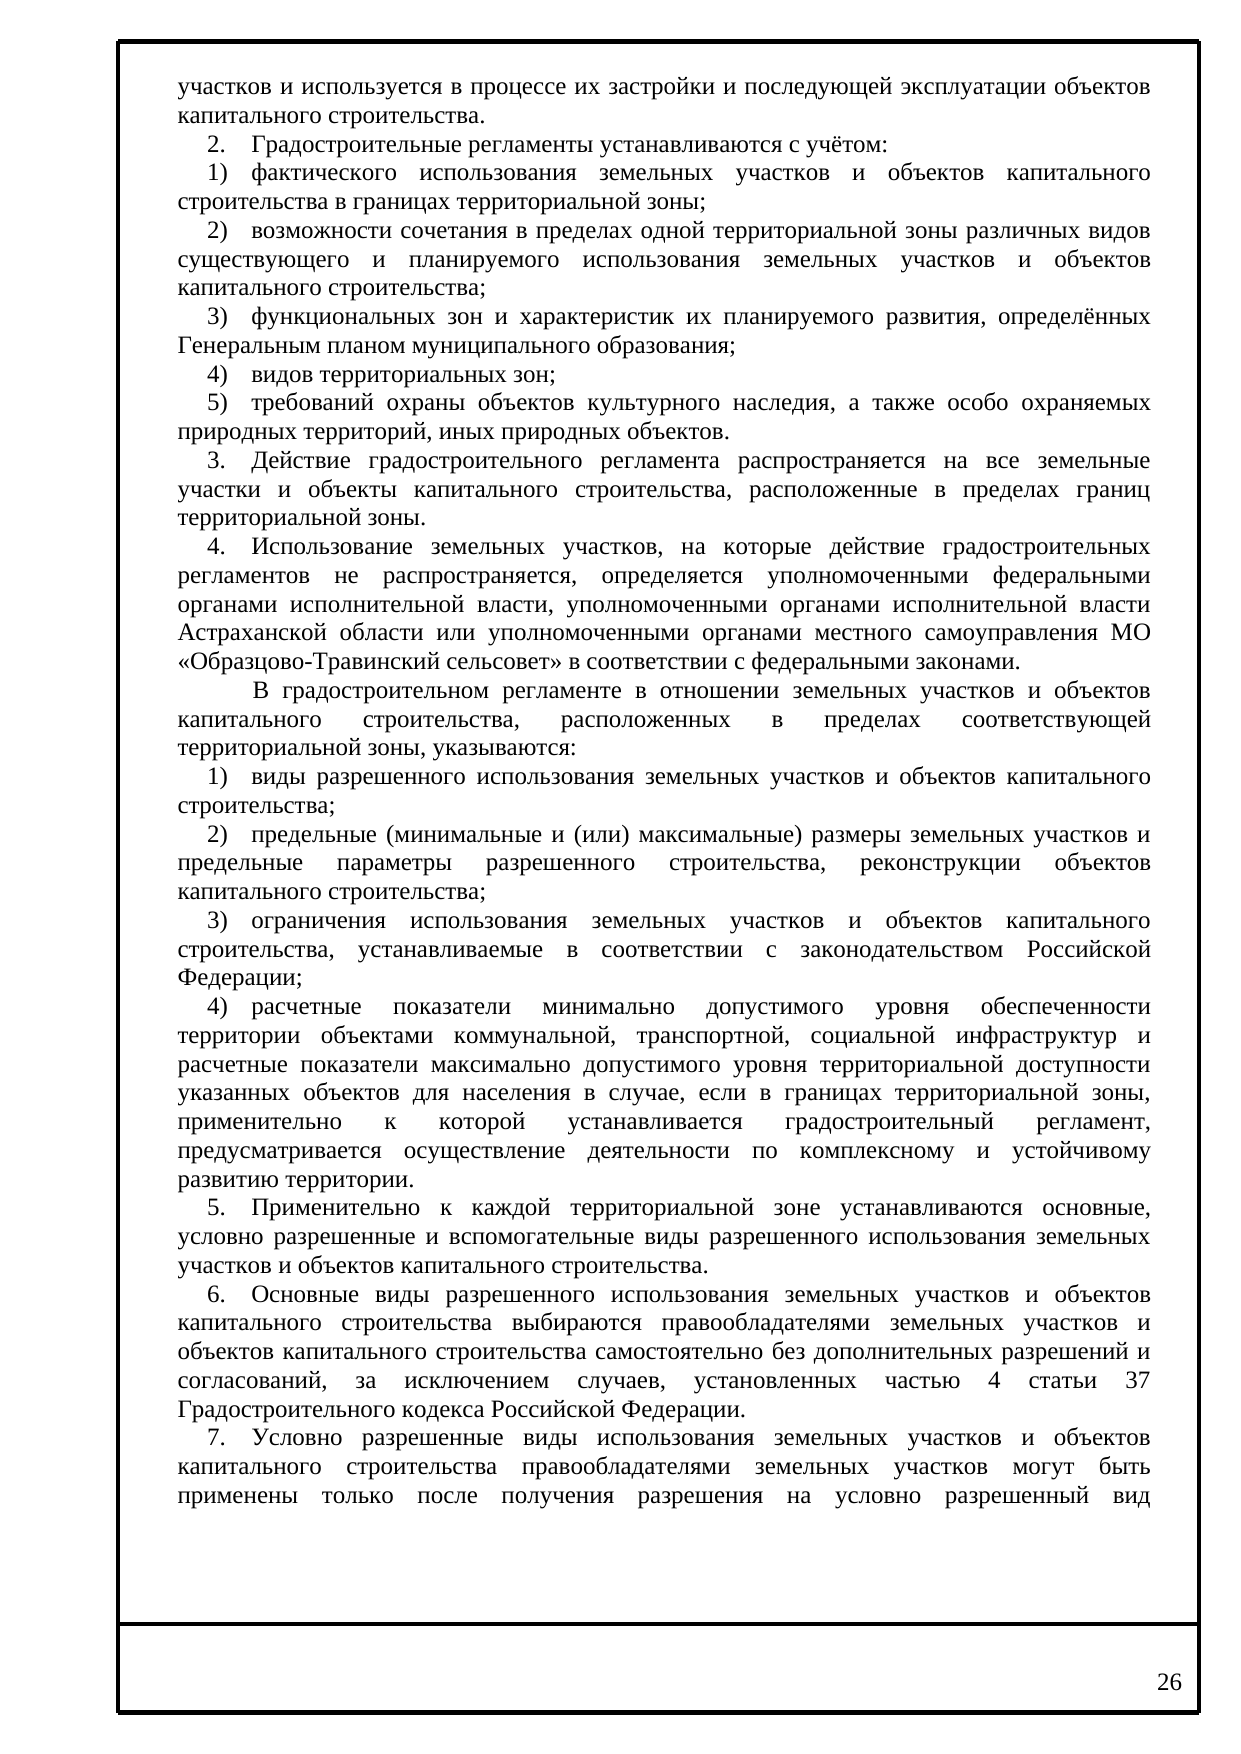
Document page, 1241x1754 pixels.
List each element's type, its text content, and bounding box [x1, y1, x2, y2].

list расчетные показатели минимально допустимого уровня обеспеченности территории объектами коммунальной, транспортной, социальной инфраструктур и расчетные показатели максимально допустимого уровня территориальной доступности указанных объектов для населения в случае, если в границах территориальной зоны, применительно к которой устанавливается градостроительный регламент, предусматривается осуществление деятельности по комплексному и устойчивому развитию территории. [177, 991, 1152, 1192]
list Градостроительные регламенты устанавливаются с учётом: [177, 129, 1152, 157]
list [177, 1422, 1152, 1509]
list Основные виды разрешенного использования земельных участков и объектов капитального строительства выбираются правообладателями земельных участков и объектов капитального строительства самостоятельно без дополнительных разрешений и согласований, за исключением случаев, установленных частью 4 статьи 37 Градостроительного кодекса Российской Федерации. [177, 1279, 1152, 1422]
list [177, 71, 1152, 129]
list возможности сочетания в пределах одной территориальной зоны различных видов существующего и планируемого использования земельных участков и объектов капитального строительства; [177, 215, 1152, 301]
list фактического использования земельных участков и объектов капитального строительства в границах территориальной зоны; [177, 157, 1152, 215]
list Использование земельных участков, на которые действие градостроительных регламентов не распространяется, определяется уполномоченными федеральными органами исполнительной власти, уполномоченными органами исполнительной власти Астраханской области или уполномоченными органами местного самоуправления МО «Образцово-Травинский сельсовет» в соответствии с федеральными законами. [177, 531, 1152, 675]
text В градостроительном регламенте в отношении земельных участков и объектов капитального строительства, расположенных в пределах соответствующей территориальной зоны, указываются: [177, 675, 1152, 761]
list Действие градостроительного регламента распространяется на все земельные участки и объекты капитального строительства, расположенные в пределах границ территориальной зоны. [177, 445, 1152, 531]
list ограничения использования земельных участков и объектов капитального строительства, устанавливаемые в соответствии с законодательством Российской Федерации; [177, 905, 1152, 991]
list функциональных зон и характеристик их планируемого развития, определённых Генеральным планом муниципального образования; [177, 301, 1152, 359]
list Применительно к каждой территориальной зоне устанавливаются основные, условно разрешенные и вспомогательные виды разрешенного использования земельных участков и объектов капитального строительства. [177, 1192, 1152, 1279]
list предельные (минимальные и (или) максимальные) размеры земельных участков и предельные параметры разрешенного строительства, реконструкции объектов капитального строительства; [177, 819, 1152, 905]
list виды разрешенного использования земельных участков и объектов капитального строительства; [177, 761, 1152, 819]
list требований охраны объектов культурного наследия, а также особо охраняемых природных территорий, иных природных объектов. [177, 387, 1152, 445]
list видов территориальных зон; [177, 359, 1152, 387]
